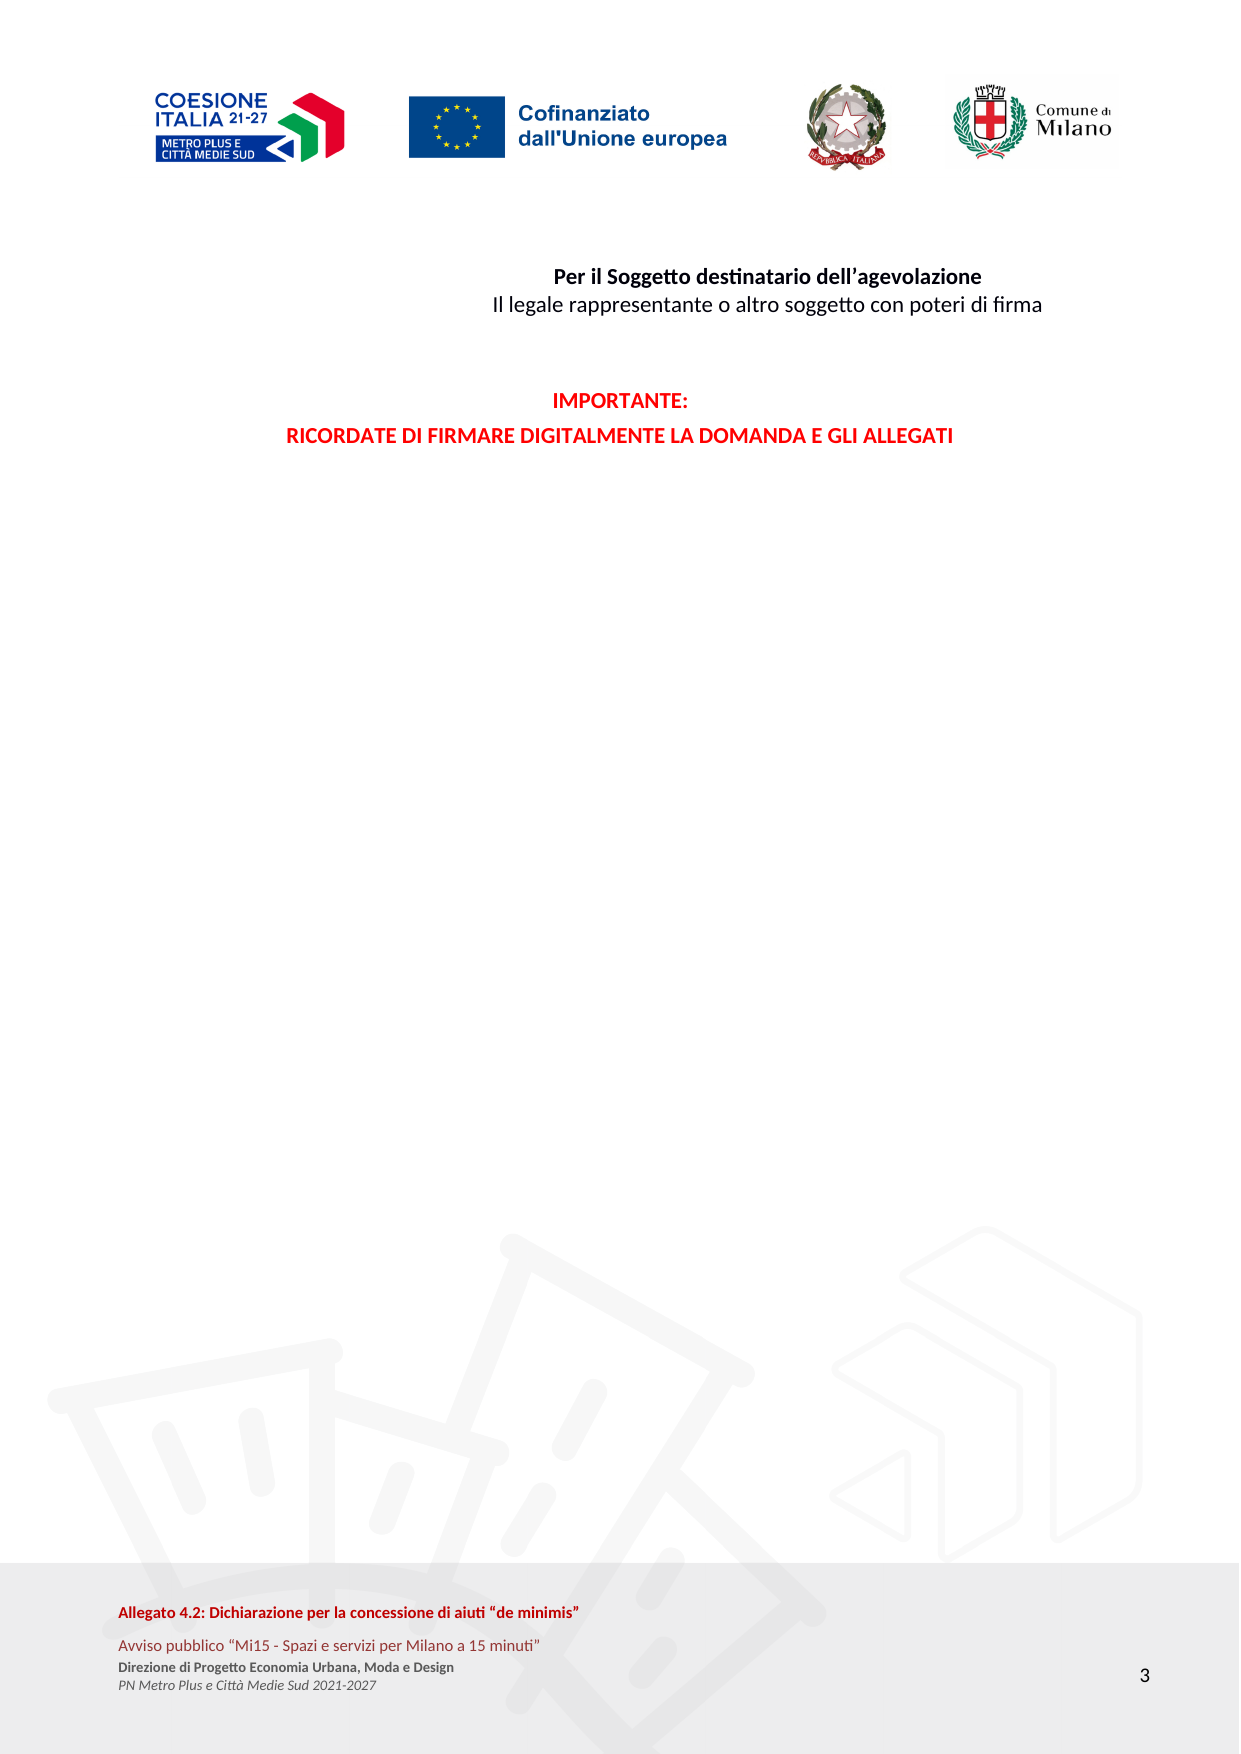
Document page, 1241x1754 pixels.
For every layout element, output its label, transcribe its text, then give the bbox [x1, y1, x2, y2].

text Il legale rappresentante o altro soggetto con poteri di firma [413, 290, 1122, 318]
text Per il Soggetto destinatario dell’agevolazione [413, 262, 1122, 290]
text RICORDATE DI FIRMARE DIGITALMENTE LA DOMANDA E GLI ALLEGATI [118, 421, 1122, 449]
text IMPORTANTE: [118, 386, 1122, 414]
picture [0, 1128, 1239, 1754]
picture [118, 73, 1122, 178]
